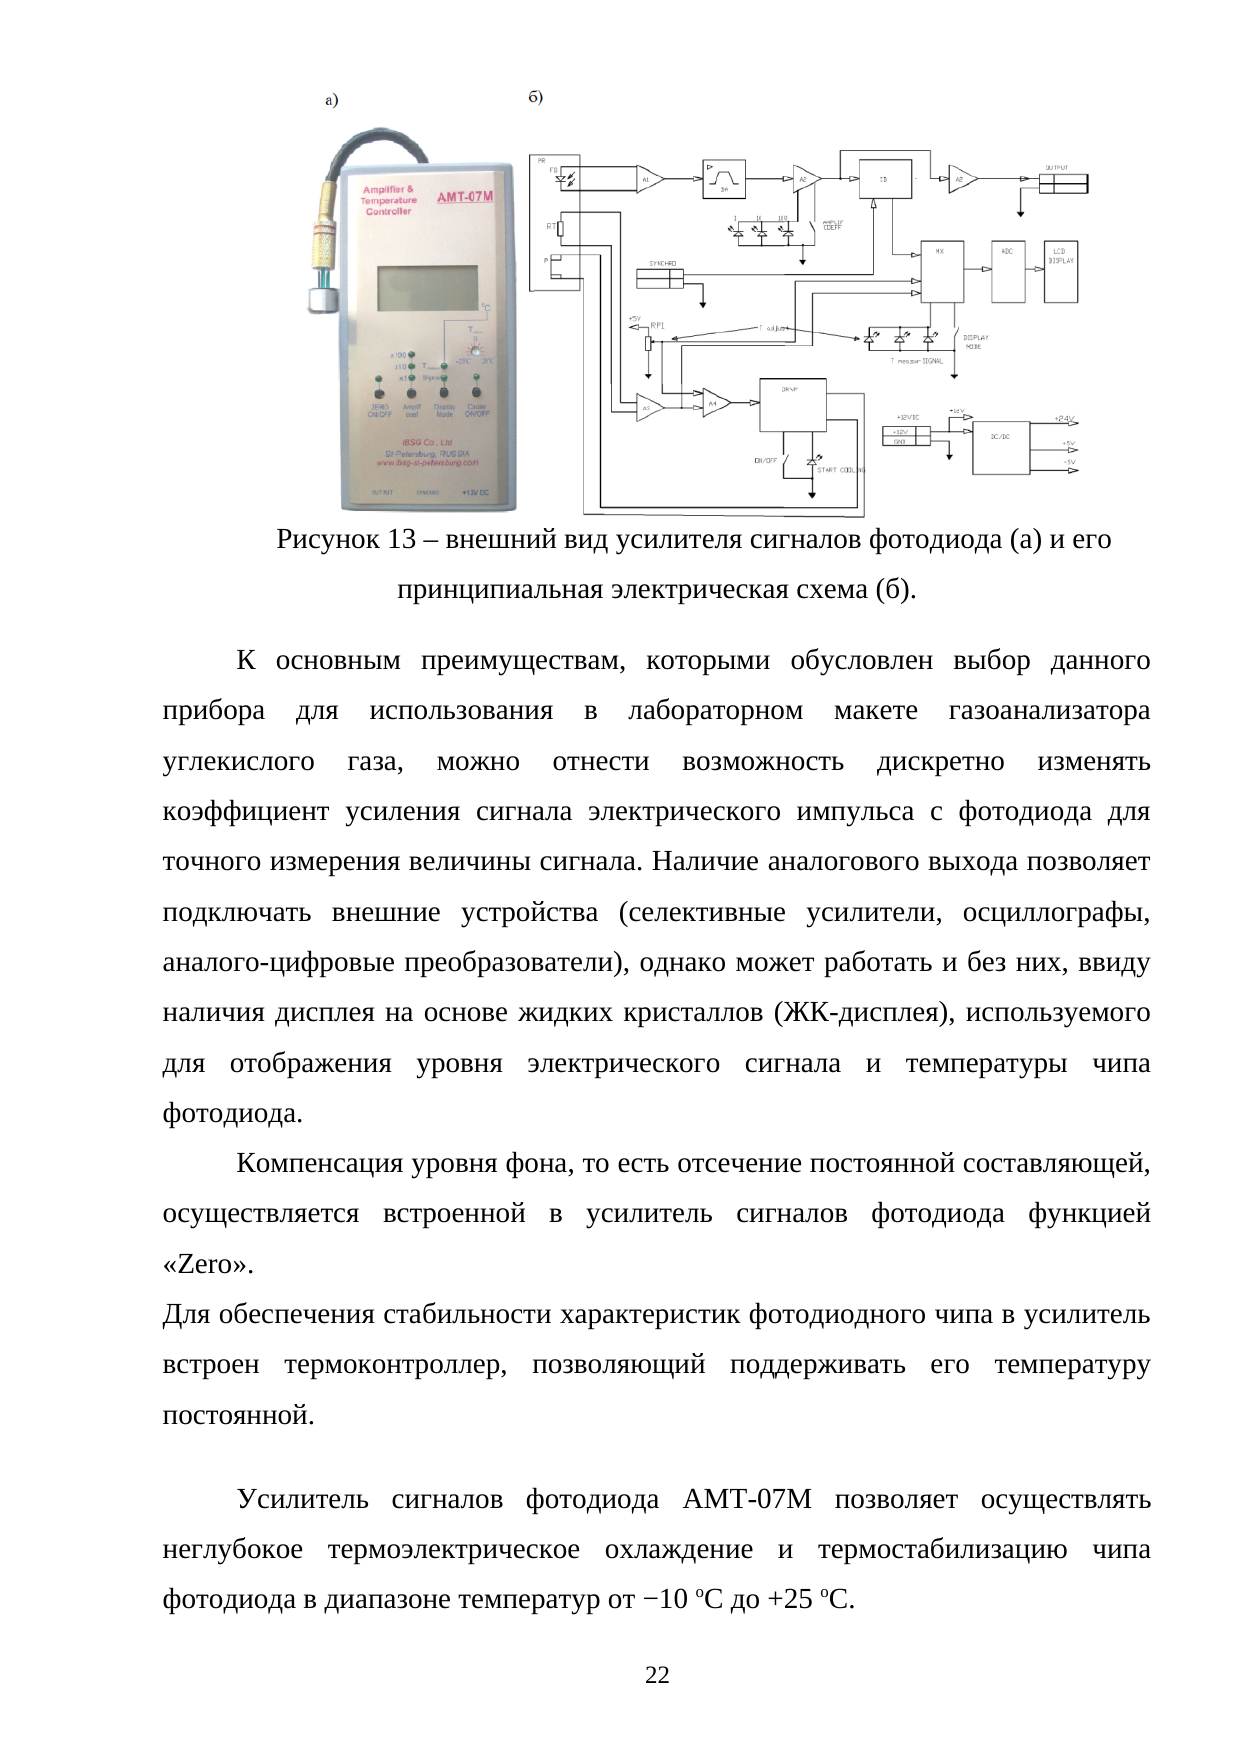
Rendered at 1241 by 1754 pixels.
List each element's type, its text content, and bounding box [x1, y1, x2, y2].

text Для обеспечения стабильности характеристик фотодиодного чипа в усилитель встроен термоконтроллер, позволяющий поддерживать его температуру постоянной. [162, 1296, 1152, 1430]
text К основным преимуществам, которыми обусловлен выбор данного прибора для использования в лабораторном макете газоанализатора углекислого газа, можно отнести возможность дискретно изменять коэффициент усиления сигнала электрического импульса с фотодиода для точного измерения величины сигнала. Наличие аналогового выхода позволяет подключать внешние устройства (селективные усилители, осциллографы, аналого-цифровые преобразователи), однако может работать и без них, ввиду наличия дисплея на основе жидких кристаллов (ЖК-дисплея), используемого для отображения уровня электрического сигнала и температуры чипа фотодиода. [162, 642, 1152, 1128]
text Рисунок 13 – внешний вид усилителя сигналов фотодиода (а) и его принципиальная электрическая схема (б). [162, 521, 1152, 604]
text Компенсация уровня фона, то есть отсечение постоянной составляющей, осуществляется встроенной в усилитель сигналов фотодиода функцией «Zero». [162, 1145, 1152, 1279]
picture [297, 88, 1091, 521]
text Усилитель сигналов фотодиода AMT-07M позволяет осуществлять неглубокое термоэлектрическое охлаждение и термостабилизацию чипа фотодиода в диапазоне температур от −10 оС до +25 оС. [162, 1481, 1152, 1615]
